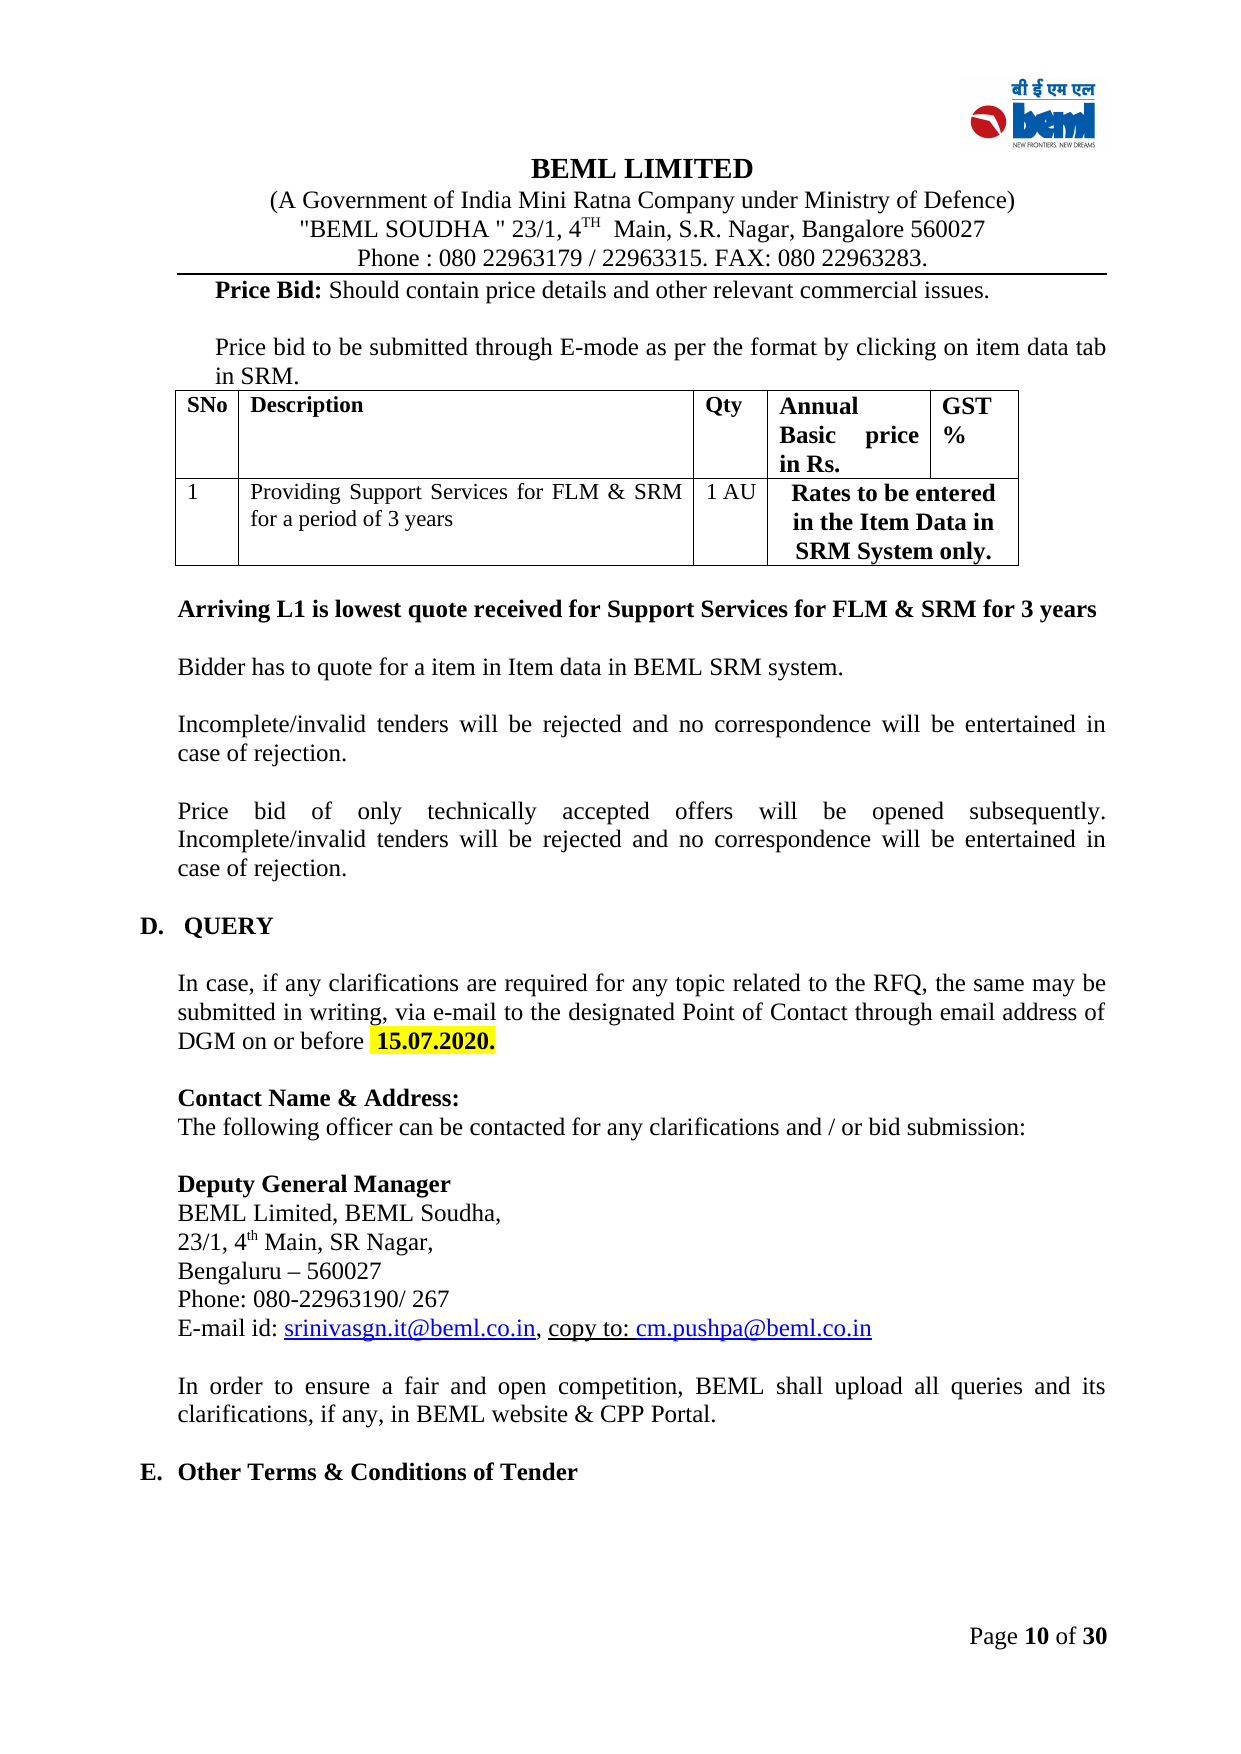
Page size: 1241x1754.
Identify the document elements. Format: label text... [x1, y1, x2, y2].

text Price Bid: Should contain price details and other relevant commercial issues. [215, 275, 1107, 304]
text Price bid of only technically accepted offers will be opened subsequently. Incomplete/invalid tenders will be rejected and no correspondence will be entertained in case of rejection. [177, 796, 1107, 882]
text Arriving L1 is lowest quote received for Support Services for FLM & SRM for 3 years [177, 594, 1107, 623]
text Bengaluru – 560027 [177, 1256, 1107, 1284]
table_cell Rates to be entered in the Item Data in SRM System only. [768, 479, 1018, 565]
text E-mail id: srinivasgn.it@beml.co.in, copy to: cm.pushpa@beml.co.in [177, 1313, 1107, 1342]
table_header Qty [694, 391, 767, 477]
table_header GST % [931, 391, 1018, 477]
text Deputy General Manager [177, 1169, 1107, 1198]
list QUERY [140, 911, 1107, 939]
text BEML Limited, BEML Soudha, [177, 1198, 1107, 1227]
text Phone: 080-22963190/ 267 [177, 1284, 1107, 1313]
text In case, if any clarifications are required for any topic related to the RFQ, the same may be submitted in writing, via e-mail to the designated Point of Contact through email address of DGM on or before 15.07.2020. [177, 968, 1107, 1054]
text Bidder has to quote for a item in Item data in BEML SRM system. [177, 652, 1107, 681]
table_header Description [239, 391, 693, 477]
text Price bid to be submitted through E-mode as per the format by clicking on item data tab in SRM. [215, 332, 1107, 390]
list Other Terms & Conditions of Tender [140, 1457, 1107, 1486]
table_cell 1 AU [694, 479, 767, 565]
text Contact Name & Address: [177, 1083, 1107, 1112]
picture [958, 75, 1108, 152]
table_cell 1 [176, 479, 238, 565]
text The following officer can be contacted for any clarifications and / or bid submission: [177, 1112, 1124, 1141]
text In order to ensure a fair and open competition, BEML shall upload all queries and its clarifications, if any, in BEML website & CPP Portal. [177, 1371, 1107, 1428]
text Incomplete/invalid tenders will be rejected and no correspondence will be entertained in case of rejection. [177, 709, 1107, 767]
table_header SNo [176, 391, 238, 477]
table_header Annual Basic price in Rs. [768, 391, 930, 477]
table_cell Providing Support Services for FLM & SRM for a period of 3 years [239, 479, 693, 565]
text 23/1, 4th Main, SR Nagar, [177, 1227, 1107, 1256]
